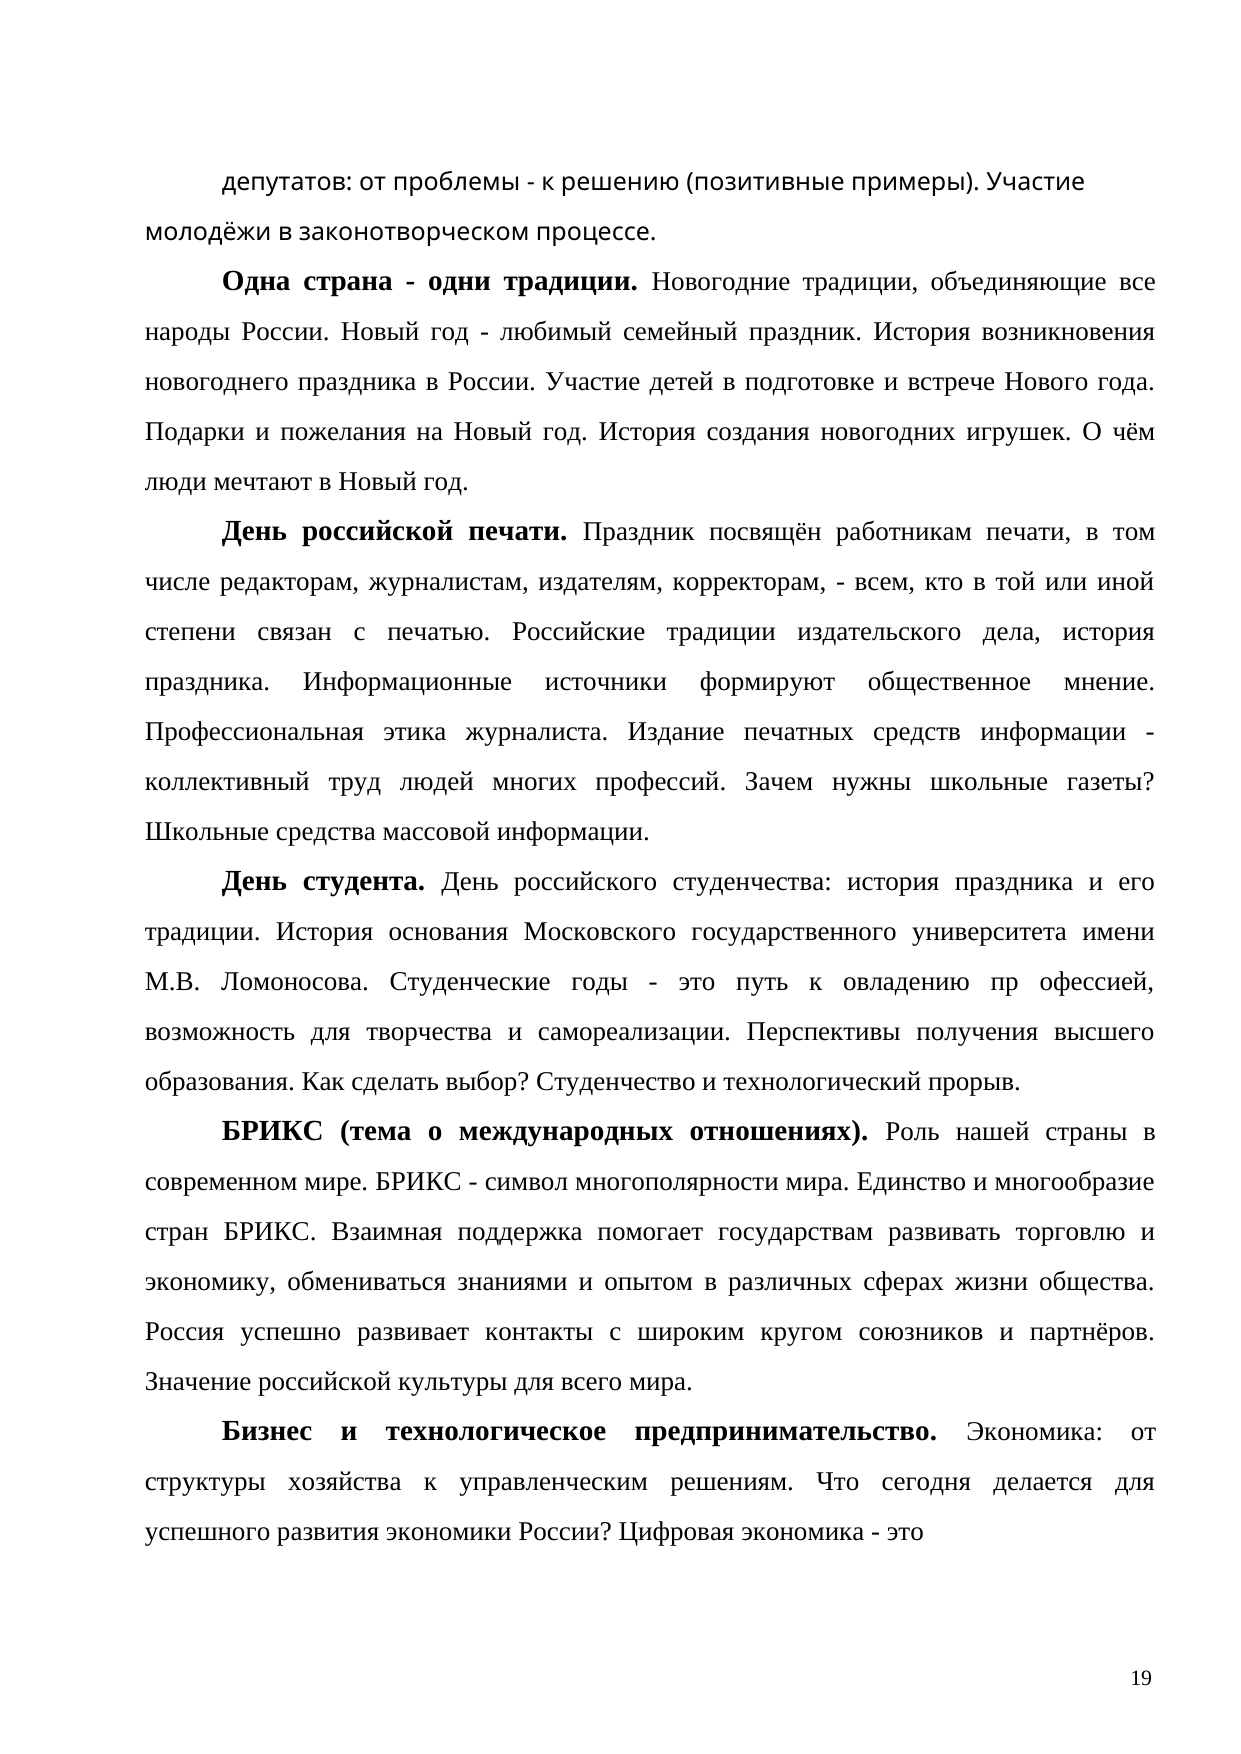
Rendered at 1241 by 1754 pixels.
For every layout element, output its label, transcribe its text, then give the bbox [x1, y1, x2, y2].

text Одна страна - одни традиции. Новогодние традиции, объединяющие все народы России. Новый год - любимый семейный праздник. История возникновения новогоднего праздника в России. Участие детей в подготовке и встрече Нового года. Подарки и пожелания на Новый год. История создания новогодних игрушек. О чём люди мечтают в Новый год. [144, 250, 1156, 500]
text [144, 1400, 1156, 1550]
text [144, 150, 1156, 250]
text День студента. День российского студенчества: история праздника и его традиции. История основания Московского государственного университета имени М.В. Ломоносова. Студенческие годы - это путь к овладению пр офессией, возможность для творчества и самореализации. Перспективы получения высшего образования. Как сделать выбор? Студенчество и технологический прорыв. [144, 850, 1156, 1100]
text БРИКС (тема о международных отношениях). Роль нашей страны в современном мире. БРИКС - символ многополярности мира. Единство и многообразие стран БРИКС. Взаимная поддержка помогает государствам развивать торговлю и экономику, обмениваться знаниями и опытом в различных сферах жизни общества. Россия успешно развивает контакты с широким кругом союзников и партнёров. Значение российской культуры для всего мира. [144, 1100, 1156, 1400]
text День российской печати. Праздник посвящён работникам печати, в том числе редакторам, журналистам, издателям, корректорам, - всем, кто в той или иной степени связан с печатью. Российские традиции издательского дела, история праздника. Информационные источники формируют общественное мнение. Профессиональная этика журналиста. Издание печатных средств информации - коллективный труд людей многих профессий. Зачем нужны школьные газеты? Школьные средства массовой информации. [144, 500, 1156, 850]
